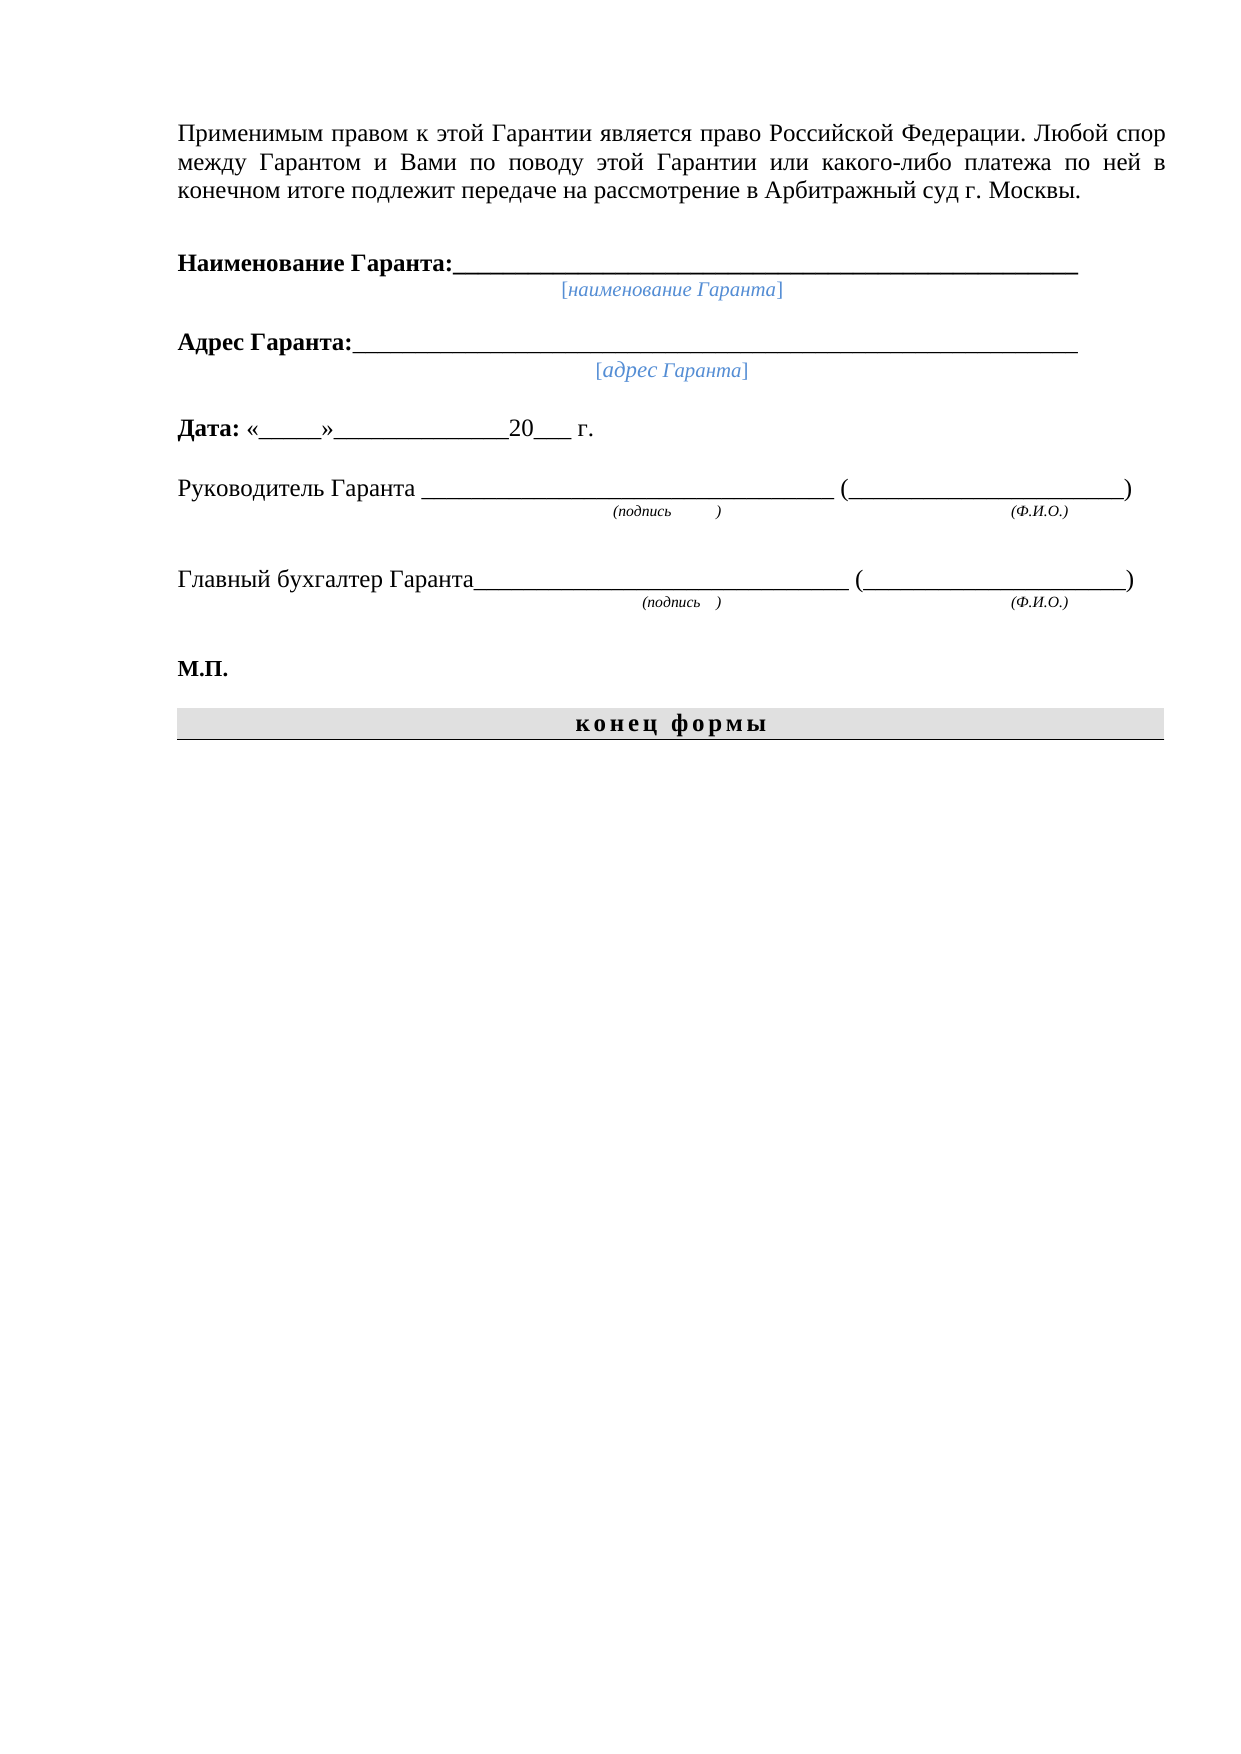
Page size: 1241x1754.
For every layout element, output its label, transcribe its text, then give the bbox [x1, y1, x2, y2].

text Руководитель Гаранта _________________________________ (______________________) [177, 473, 1167, 502]
text [адрес Гаранта] [177, 356, 1167, 382]
text Дата: «_____»______________20___ г. [177, 413, 1167, 442]
text Наименование Гаранта:__________________________________________________ [177, 248, 1167, 277]
text Главный бухгалтер Гаранта______________________________ (_____________________) [177, 564, 1167, 593]
text Применимым правом к этой Гарантии является право Российской Федерации. Любой спор между Гарантом и Вами по поводу этой Гарантии или какого-либо платежа по ней в конечном итоге подлежит передаче на рассмотрение в Арбитражный суд г. Москвы. [177, 118, 1167, 204]
text М.П. [177, 655, 1167, 682]
text [наименование Гаранта] [177, 277, 1167, 301]
text конец формы [177, 708, 1164, 739]
text (подпись ) (Ф.И.О.) [472, 593, 1167, 624]
text (подпись ) (Ф.И.О.) [443, 502, 1167, 533]
text Адрес Гаранта:__________________________________________________________ [177, 327, 1167, 356]
